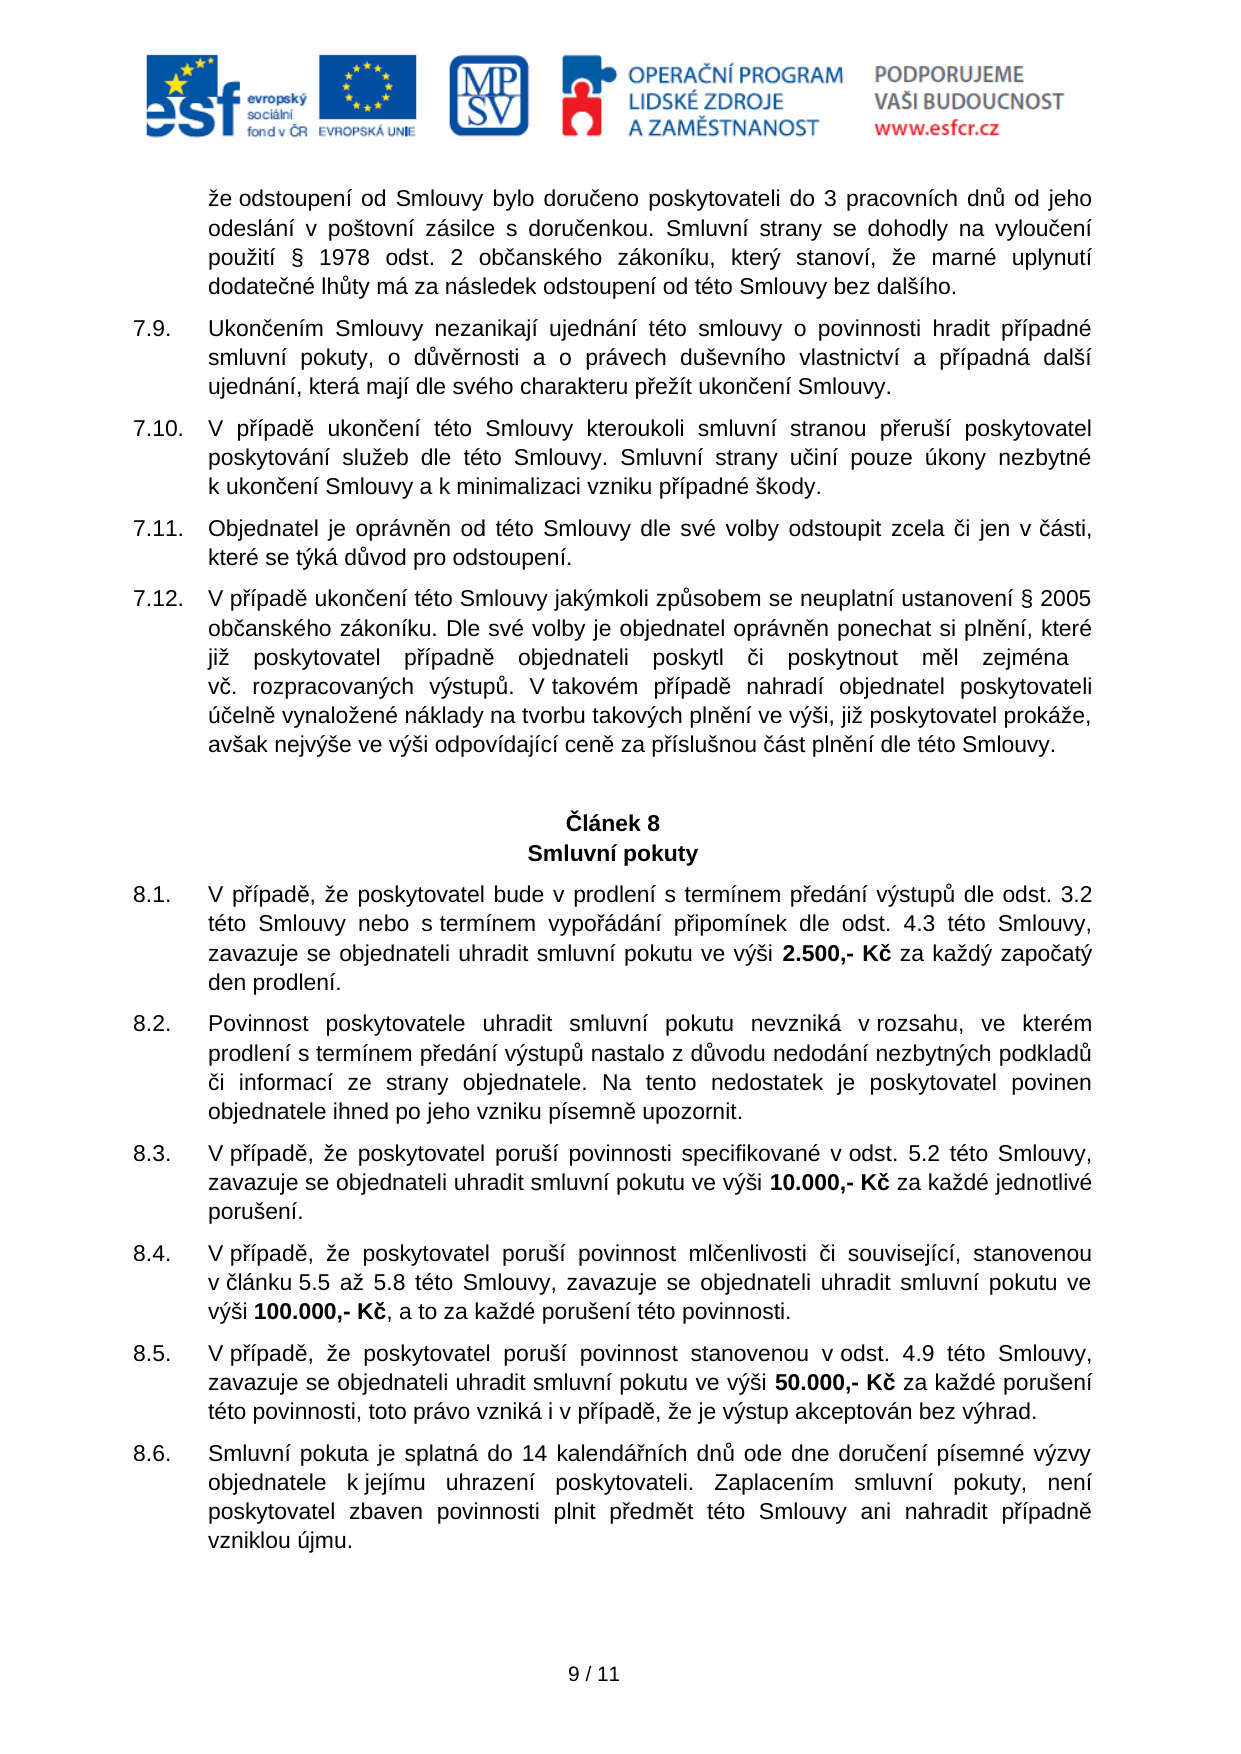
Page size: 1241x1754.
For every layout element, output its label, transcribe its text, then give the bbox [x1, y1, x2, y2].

list V případě, že poskytovatel poruší povinnosti specifikované v odst. 5.2 této Smlouvy, zavazuje se objednateli uhradit smluvní pokutu ve výši 10.000,- Kč za každé jednotlivé porušení. [133, 1137, 1092, 1224]
list Povinnost poskytovatele uhradit smluvní pokutu nevzniká v rozsahu, ve kterém prodlení s termínem předání výstupů nastalo z důvodu nedodání nezbytných podkladů či informací ze strany objednatele. Na tento nedostatek je poskytovatel povinen objednatele ihned po jeho vzniku písemně upozornit. [133, 1008, 1092, 1124]
list V případě, že poskytovatel poruší povinnost stanovenou v odst. 4.9 této Smlouvy, zavazuje se objednateli uhradit smluvní pokutu ve výši 50.000,- Kč za každé porušení této povinnosti, toto právo vzniká i v případě, že je výstup akceptován bez výhrad. [133, 1337, 1092, 1424]
list Ukončením Smlouvy nezanikají ujednání této smlouvy o povinnosti hradit případné smluvní pokuty, o důvěrnosti a o právech duševního vlastnictví a případná další ujednání, která mají dle svého charakteru přežít ukončení Smlouvy. [133, 312, 1092, 399]
list Smluvní pokuta je splatná do 14 kalendářních dnů ode dne doručení písemné výzvy objednatele k jejímu uhrazení poskytovateli. Zaplacením smluvní pokuty, není poskytovatel zbaven povinnosti plnit předmět této Smlouvy ani nahradit případně vzniklou újmu. [133, 1437, 1092, 1553]
text Článek 8 [133, 808, 1092, 837]
list Objednatel je oprávněn od této Smlouvy dle své volby odstoupit zcela či jen v části, které se týká důvod pro odstoupení. [133, 512, 1092, 570]
list V případě ukončení této Smlouvy jakýmkoli způsobem se neuplatní ustanovení § 2005 občanského zákoníku. Dle své volby je objednatel oprávněn ponechat si plnění, které již poskytovatel případně objednateli poskytl či poskytnout měl zejména vč. rozpracovaných výstupů. V takovém případě nahradí objednatel poskytovateli účelně vynaložené náklady na tvorbu takových plnění ve výši, již poskytovatel prokáže, avšak nejvýše ve výši odpovídající ceně za příslušnou část plnění dle této Smlouvy. [133, 583, 1092, 758]
list V případě, že poskytovatel poruší povinnost mlčenlivosti či související, stanovenou v článku 5.5 až 5.8 této Smlouvy, zavazuje se objednateli uhradit smluvní pokutu ve výši 100.000,- Kč, a to za každé porušení této povinnosti. [133, 1237, 1092, 1324]
list V případě ukončení této Smlouvy kteroukoli smluvní stranou přeruší poskytovatel poskytování služeb dle této Smlouvy. Smluvní strany učiní pouze úkony nezbytné k ukončení Smlouvy a k minimalizaci vzniku případné škody. [133, 412, 1092, 499]
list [133, 183, 1092, 299]
text Smluvní pokuty [133, 837, 1092, 866]
list V případě, že poskytovatel bude v prodlení s termínem předání výstupů dle odst. 3.2 této Smlouvy nebo s termínem vypořádání připomínek dle odst. 4.3 této Smlouvy, zavazuje se objednateli uhradit smluvní pokutu ve výši 2.500,- Kč za každý započatý den prodlení. [133, 878, 1092, 995]
